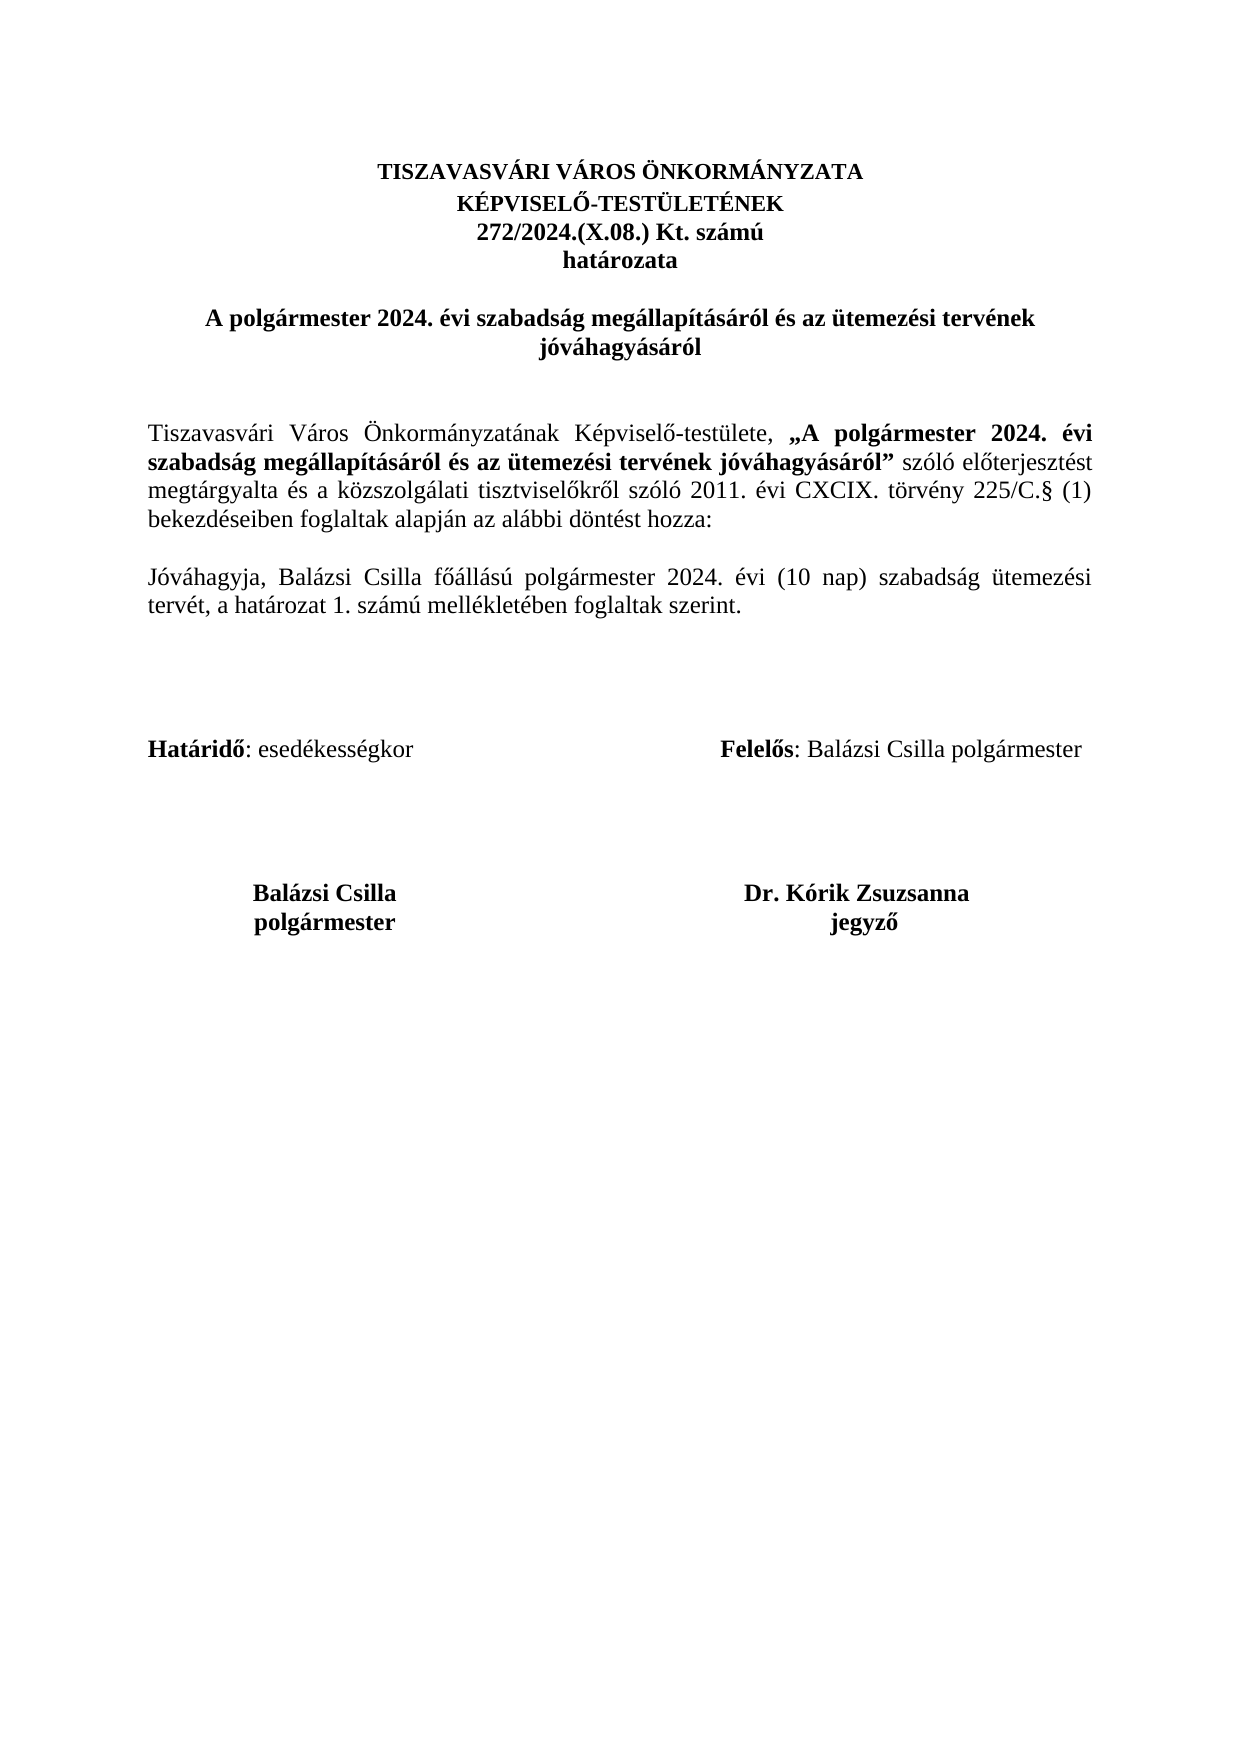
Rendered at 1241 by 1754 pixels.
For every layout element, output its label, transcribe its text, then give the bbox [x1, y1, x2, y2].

text A polgármester 2024. évi szabadság megállapításáról és az ütemezési tervének jóváhagyásáról [148, 303, 1093, 361]
text Jóváhagyja, Balázsi Csilla főállású polgármester 2024. évi (10 nap) szabadság ütemezési tervét, a határozat 1. számú mellékletében foglaltak szerint. [148, 562, 1093, 619]
text polgármester jegyző [148, 907, 1093, 936]
text TISZAVASVÁRI VÁROS ÖNKORMÁNYZATA [148, 158, 1093, 184]
text Tiszavasvári Város Önkormányzatának Képviselő-testülete, „A polgármester 2024. évi szabadság megállapításáról és az ütemezési tervének jóváhagyásáról” szóló előterjesztést megtárgyalta és a közszolgálati tisztviselőkről szóló 2011. évi CXCIX. törvény 225/C.§ (1) bekezdéseiben foglaltak alapján az alábbi döntést hozza: [148, 418, 1093, 533]
text Balázsi Csilla Dr. Kórik Zsuzsanna [148, 878, 1093, 907]
text határozata [148, 246, 1093, 274]
text KÉPVISELŐ-TESTÜLETÉNEK [148, 191, 1093, 217]
text Határidő: esedékességkor Felelős: Balázsi Csilla polgármester [148, 734, 1093, 763]
text 272/2024.(X.08.) Kt. számú [148, 217, 1093, 246]
